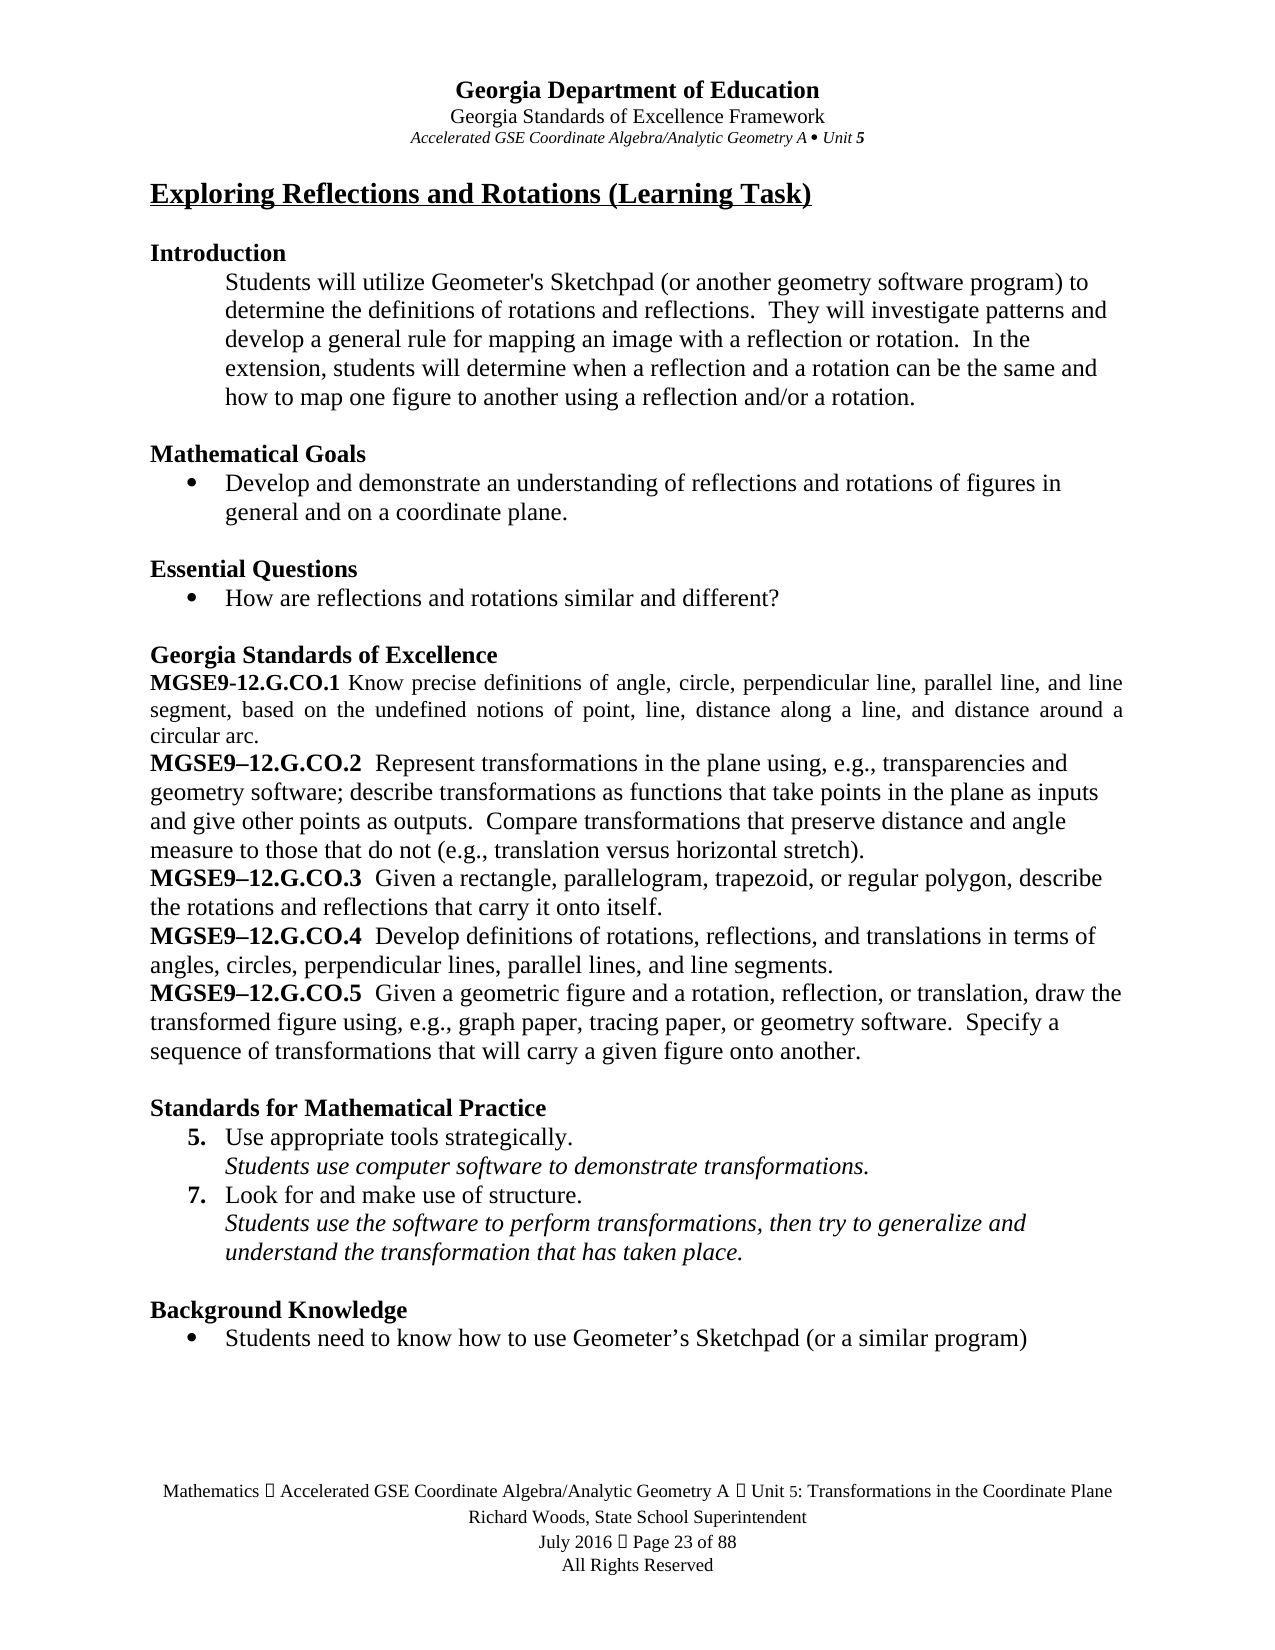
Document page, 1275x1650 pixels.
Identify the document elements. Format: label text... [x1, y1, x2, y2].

list How are reflections and rotations similar and different? [187, 583, 1125, 612]
text Students use computer software to demonstrate transformations. [225, 1151, 1125, 1180]
text 5. Use appropriate tools strategically. [187, 1122, 1125, 1151]
text Standards for Mathematical Practice [150, 1093, 1125, 1122]
list Students need to know how to use Geometer’s Sketchpad (or a similar program) [187, 1323, 1125, 1352]
text MGSE9-12.G.CO.1 Know precise definitions of angle, circle, perpendicular line, parallel line, and line segment, based on the undefined notions of point, line, distance along a line, and distance around a circular arc. [150, 669, 1125, 748]
list Develop and demonstrate an understanding of reflections and rotations of figures in general and on a coordinate plane. [187, 468, 1125, 526]
text MGSE9–12.G.CO.3 Given a rectangle, parallelogram, trapezoid, or regular polygon, describe the rotations and reflections that carry it onto itself. [150, 863, 1125, 921]
text Georgia Standards of Excellence [150, 641, 1125, 669]
subtitle Exploring Reflections and Rotations (Learning Task) [150, 176, 1125, 209]
text Mathematical Goals [150, 439, 1125, 468]
text Introduction [150, 238, 1125, 267]
text MGSE9–12.G.CO.4 Develop definitions of rotations, reflections, and translations in terms of angles, circles, perpendicular lines, parallel lines, and line segments. [150, 921, 1125, 978]
text MGSE9–12.G.CO.2 Represent transformations in the plane using, e.g., transparencies and geometry software; describe transformations as functions that take points in the plane as inputs and give other points as outputs. Compare transformations that preserve distance and angle measure to those that do not (e.g., translation versus horizontal stretch). [150, 748, 1125, 863]
text MGSE9–12.G.CO.5 Given a geometric figure and a rotation, reflection, or translation, draw the transformed figure using, e.g., graph paper, tracing paper, or geometry software. Specify a sequence of transformations that will carry a given figure onto another. [150, 978, 1125, 1065]
text 7. Look for and make use of structure. [187, 1180, 1125, 1208]
text Essential Questions [150, 554, 1125, 583]
text Students will utilize Geometer's Sketchpad (or another geometry software program) to determine the definitions of rotations and reflections. They will investigate patterns and develop a general rule for mapping an image with a reflection or rotation. In the extension, students will determine when a reflection and a rotation can be the same and how to map one figure to another using a reflection and/or a rotation. [225, 267, 1125, 411]
text Background Knowledge [150, 1295, 1125, 1323]
text Students use the software to perform transformations, then try to generalize and understand the transformation that has taken place. [225, 1208, 1125, 1266]
